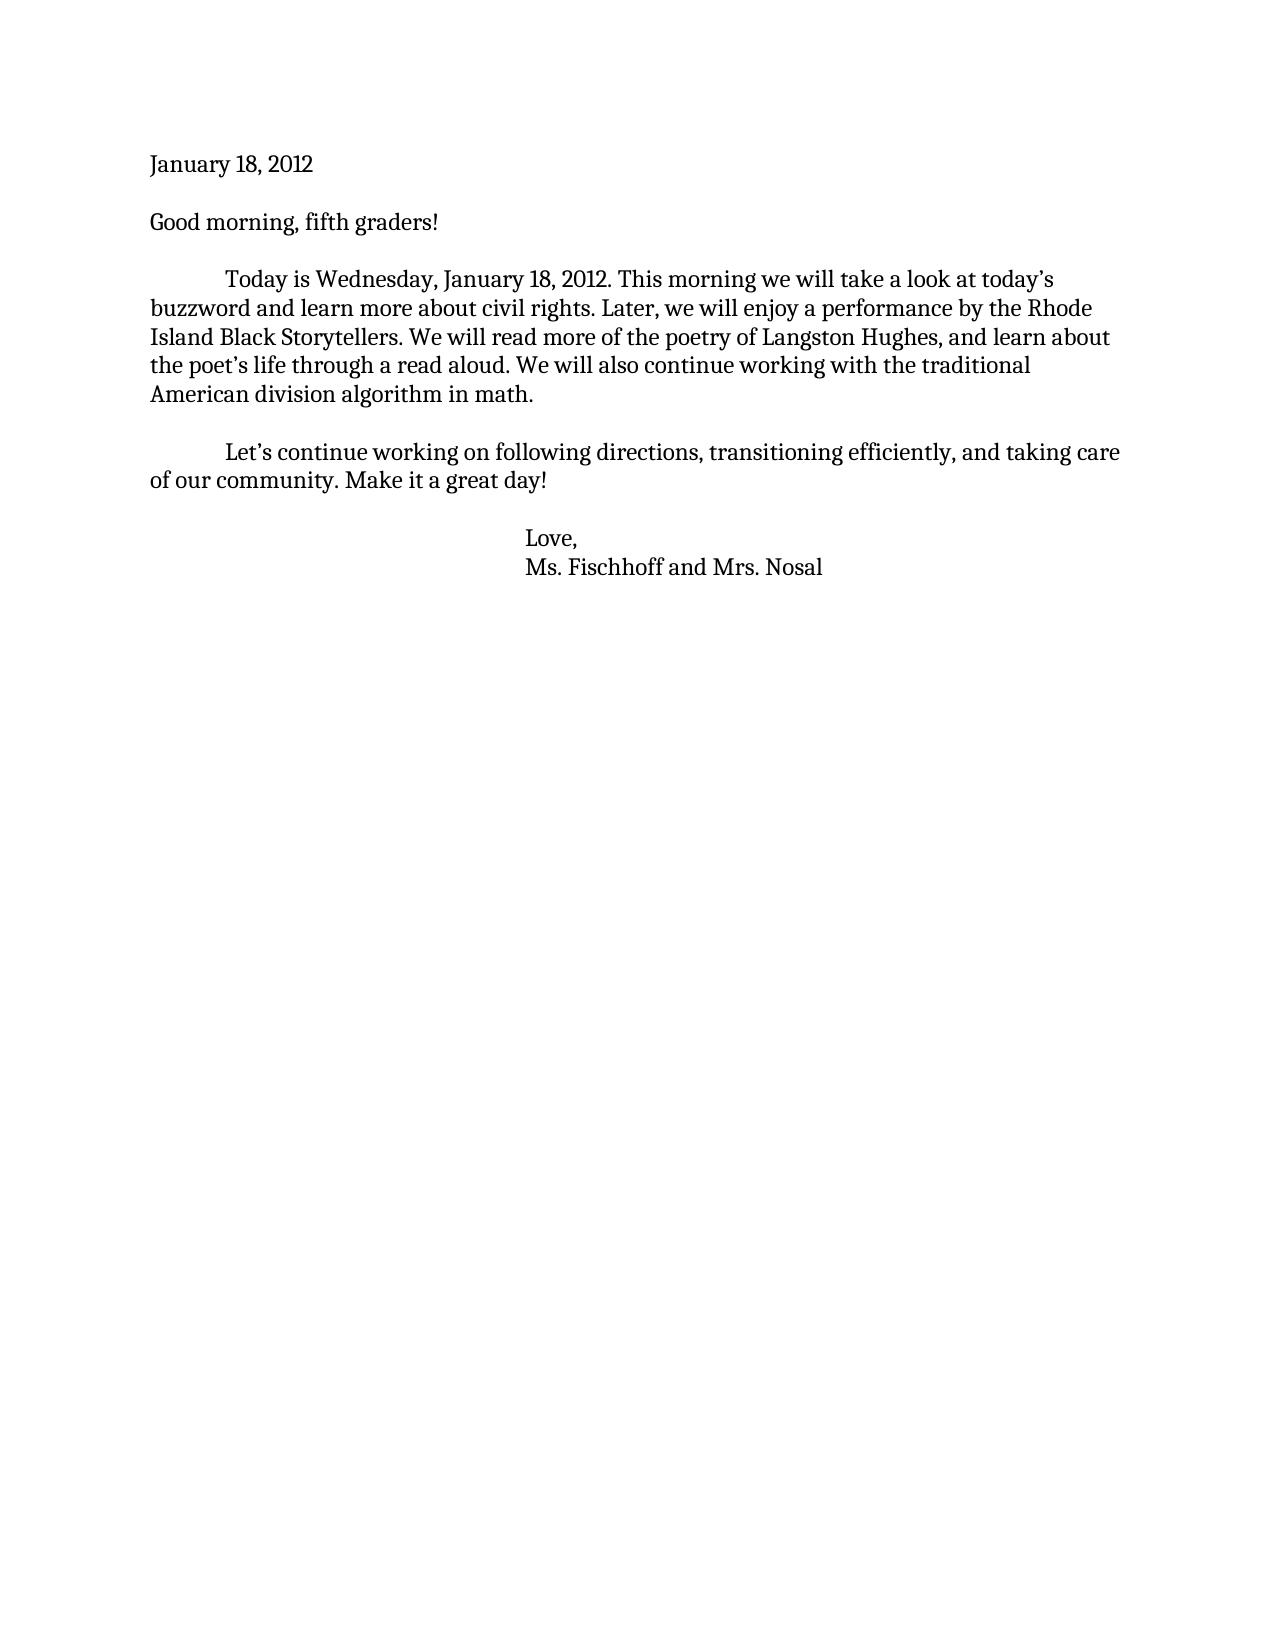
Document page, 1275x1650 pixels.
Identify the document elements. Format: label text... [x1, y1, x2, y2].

text Love, [450, 524, 1125, 552]
text Today is Wednesday, January 18, 2012. This morning we will take a look at today’s buzzword and learn more about civil rights. Later, we will enjoy a performance by the Rhode Island Black Storytellers. We will read more of the poetry of Langston Hughes, and learn about the poet’s life through a read aloud. We will also continue working with the traditional American division algorithm in math. [150, 265, 1125, 409]
text January 18, 2012 [150, 150, 1125, 179]
text Let’s continue working on following directions, transitioning efficiently, and taking care of our community. Make it a great day! [150, 437, 1125, 495]
text Good morning, fifth graders! [150, 207, 1125, 236]
text Ms. Fischhoff and Mrs. Nosal [450, 552, 1125, 581]
